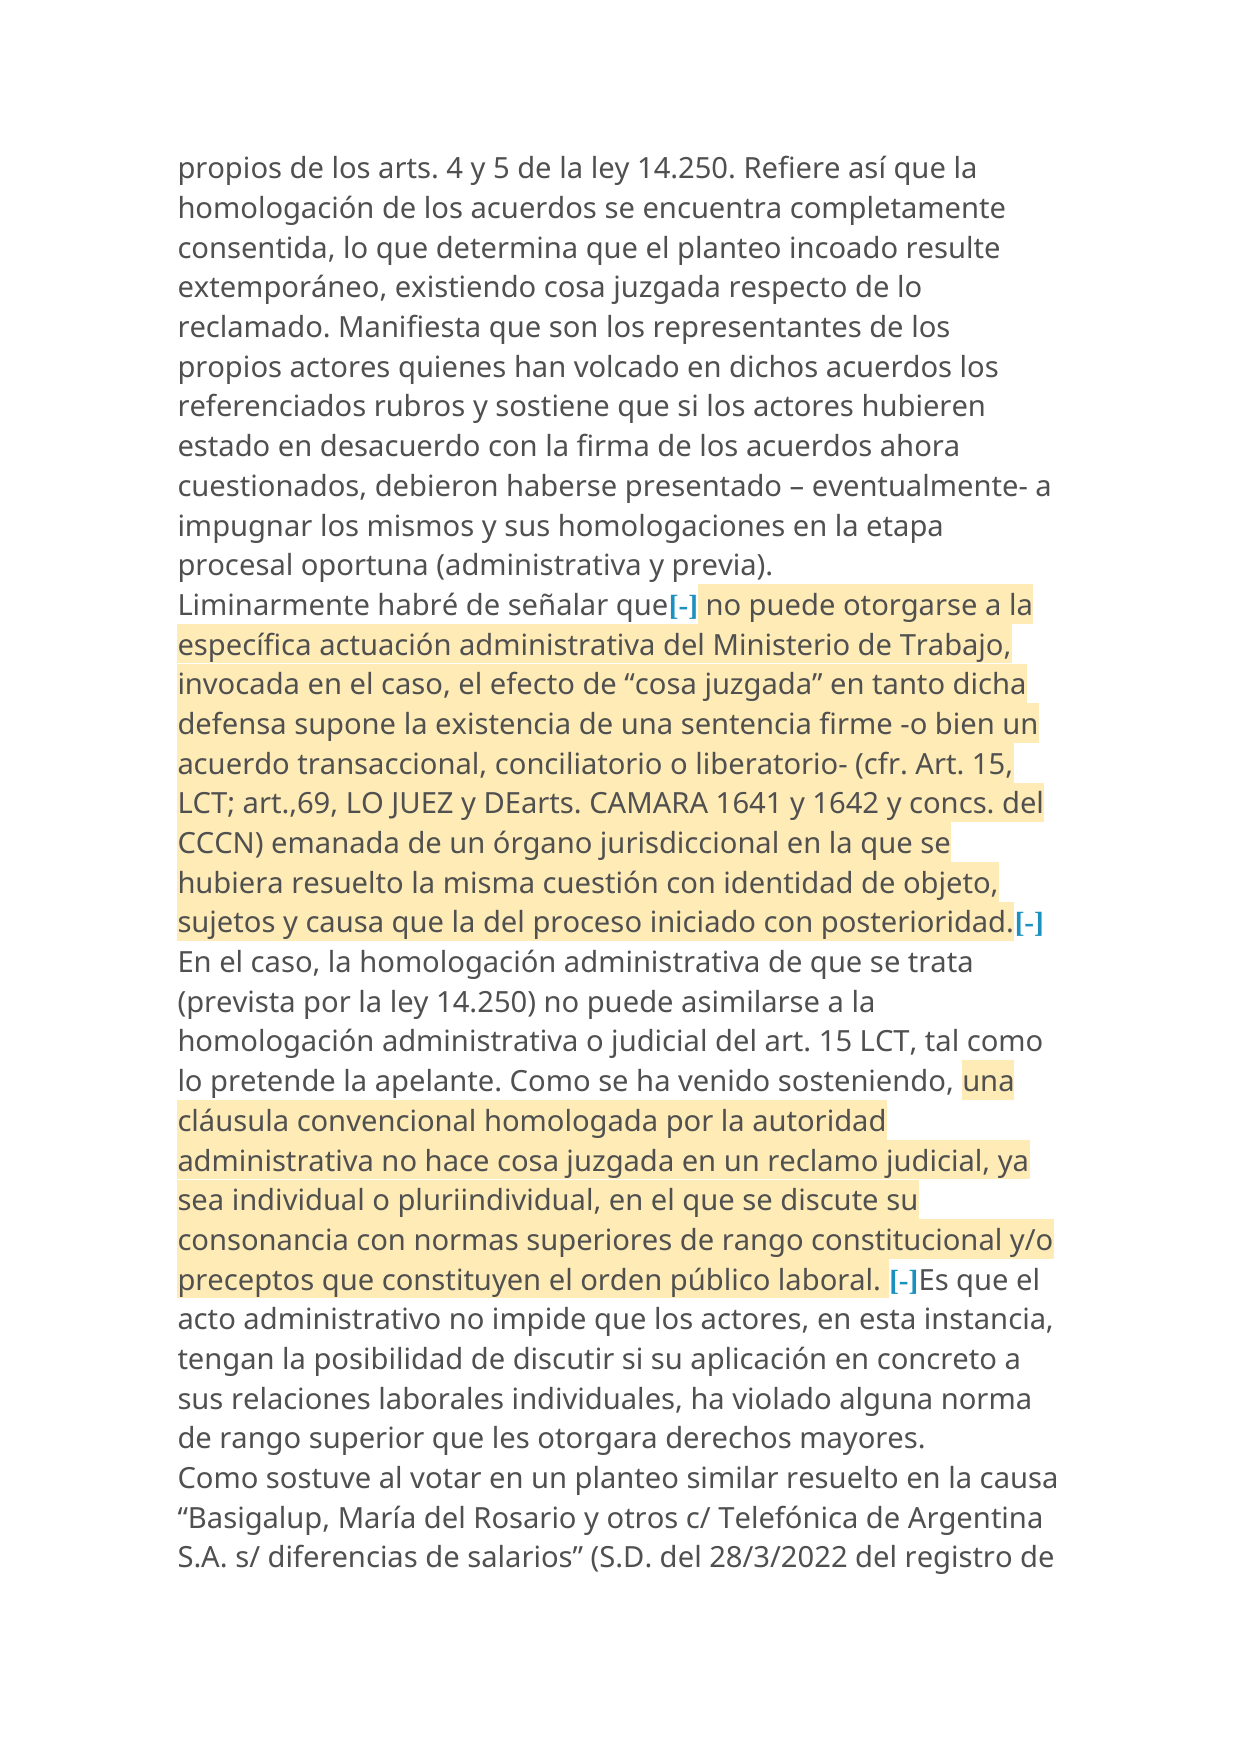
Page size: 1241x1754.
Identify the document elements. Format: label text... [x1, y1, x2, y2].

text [177, 1457, 1063, 1576]
text En el caso, la homologación administrativa de que se trata (prevista por la ley 14.250) no puede asimilarse a la homologación administrativa o judicial del art. 15 LCT, tal como lo pretende la apelante. Como se ha venido sosteniendo, una cláusula convencional homologada por la autoridad administrativa no hace cosa juzgada en un reclamo judicial, ya sea individual o pluriindividual, en el que se discute su consonancia con normas superiores de rango constitucional y/o preceptos que constituyen el orden público laboral. [-]Es que el acto administrativo no impide que los actores, en esta instancia, tengan la posibilidad de discutir si su aplicación en concreto a sus relaciones laborales individuales, ha violado alguna norma de rango superior que les otorgara derechos mayores. [177, 941, 1063, 1457]
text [177, 148, 1063, 584]
text Liminarmente habré de señalar que[-] no puede otorgarse a la específica actuación administrativa del Ministerio de Trabajo, invocada en el caso, el efecto de “cosa juzgada” en tanto dicha defensa supone la existencia de una sentencia firme -o bien un acuerdo transaccional, conciliatorio o liberatorio- (cfr. Art. 15, LCT; art.,69, LO JUEZ y DEarts. CAMARA 1641 y 1642 y concs. del CCCN) emanada de un órgano jurisdiccional en la que se hubiera resuelto la misma cuestión con identidad de objeto, sujetos y causa que la del proceso iniciado con posterioridad.[-] [177, 584, 1063, 941]
